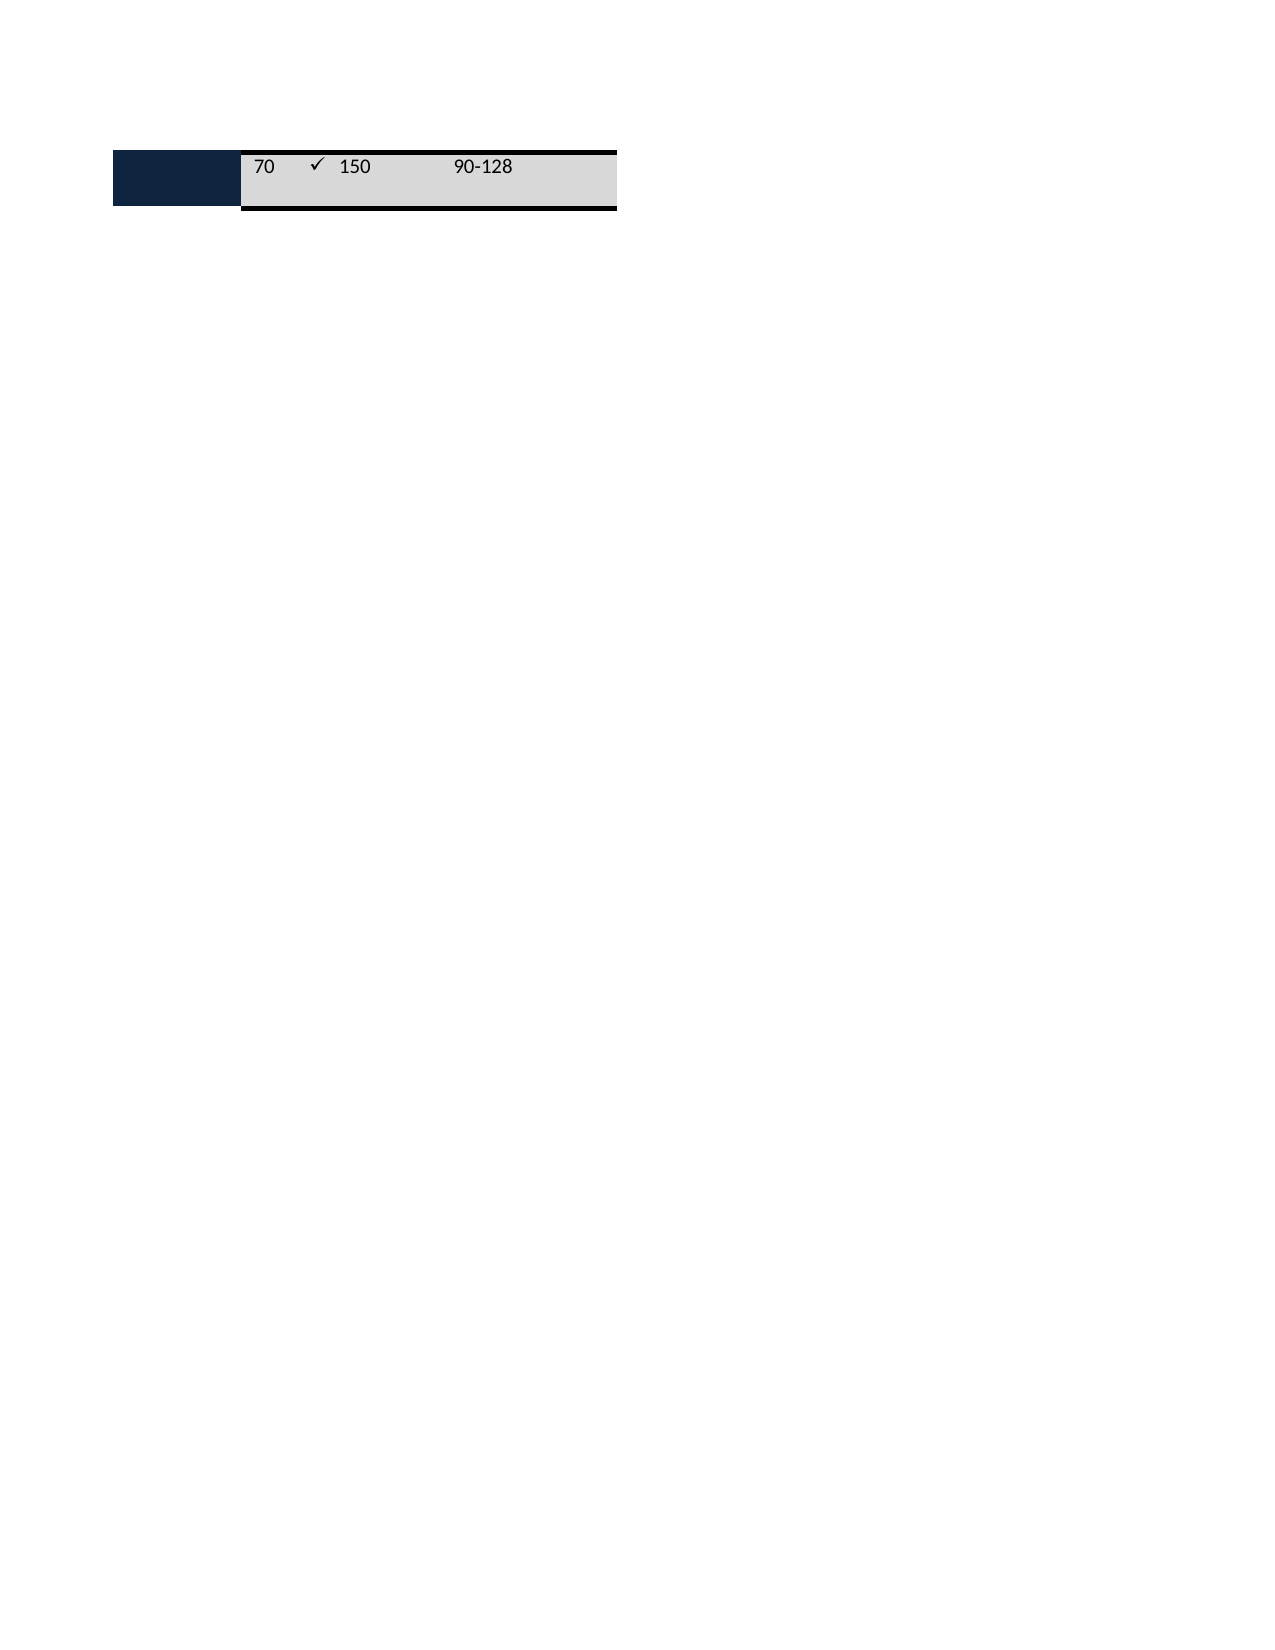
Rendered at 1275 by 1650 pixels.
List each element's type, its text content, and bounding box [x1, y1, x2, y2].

table_cell 70 [241, 155, 297, 206]
table_cell 90-128 [441, 155, 617, 206]
table_cell 150 [297, 155, 441, 206]
